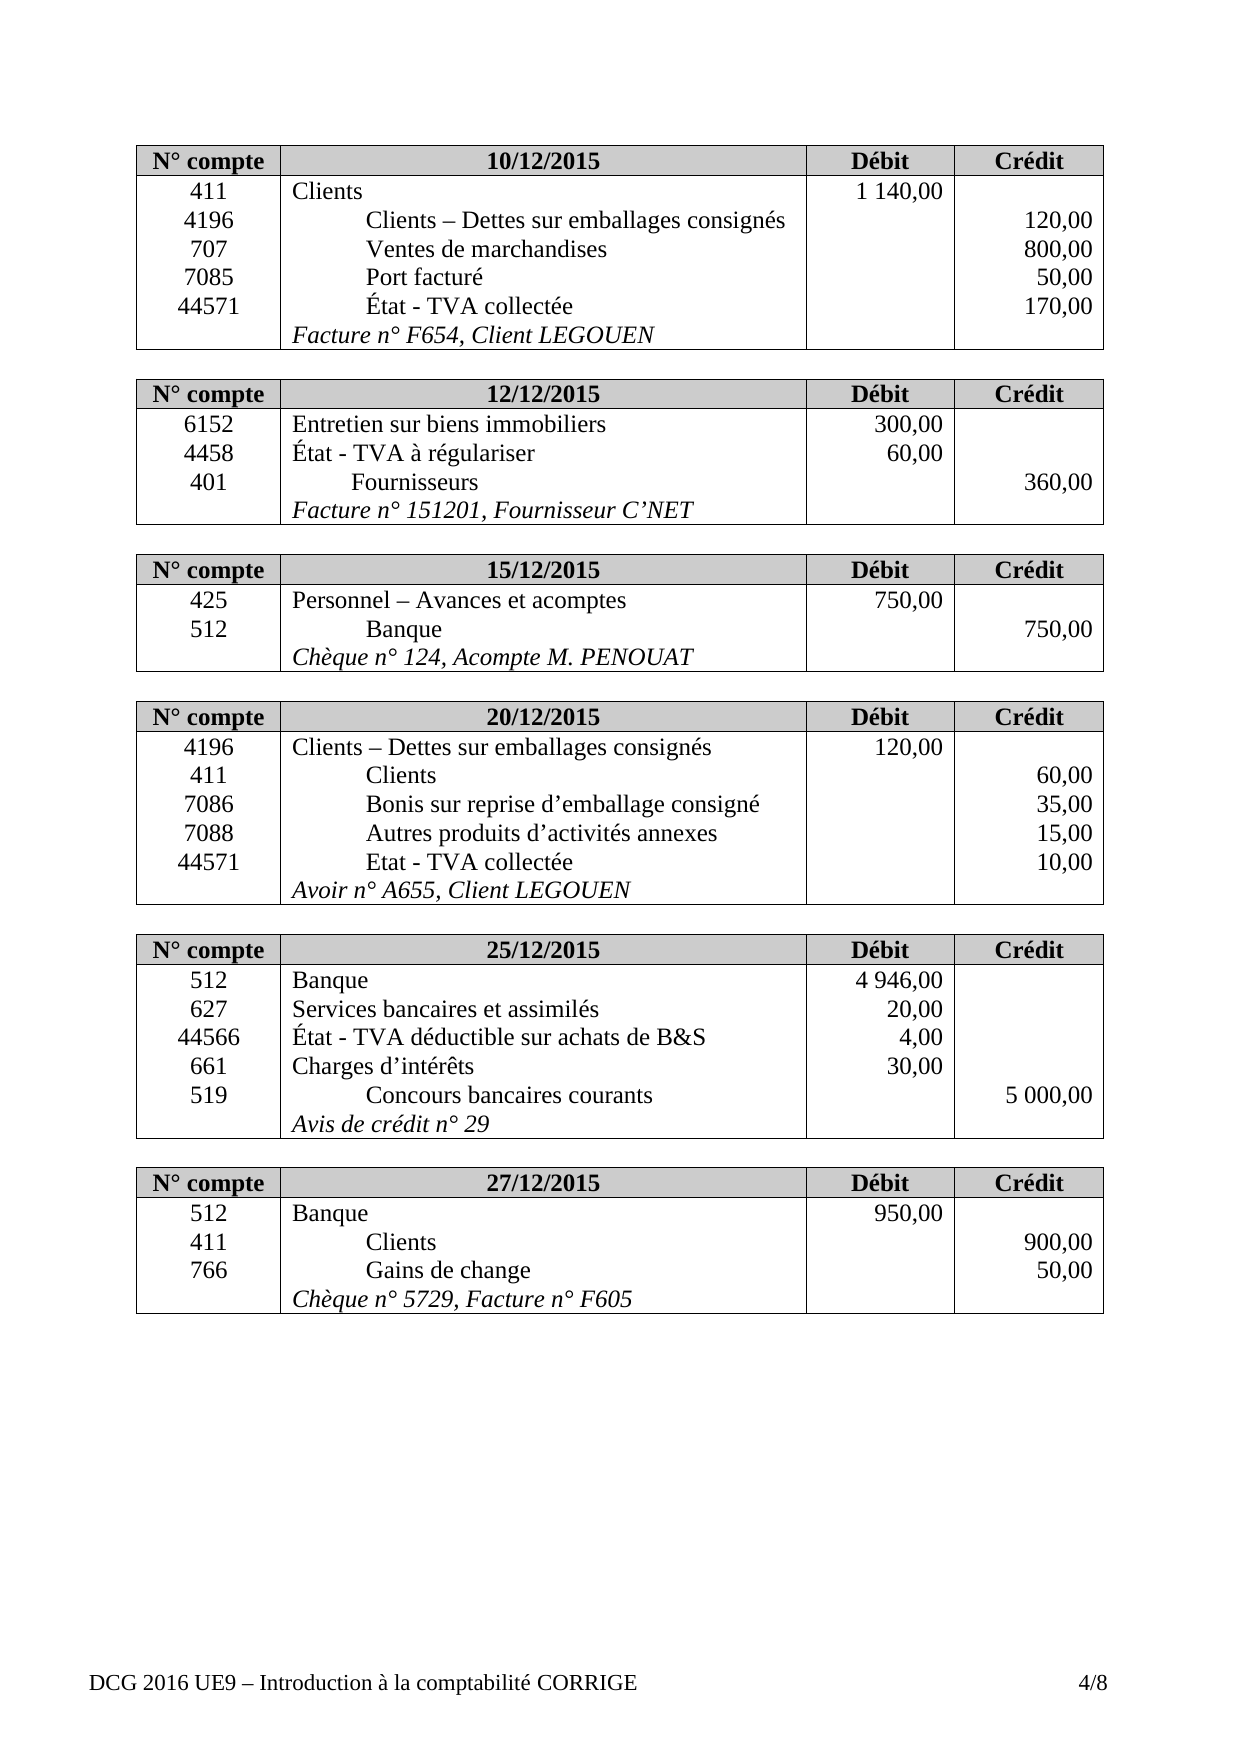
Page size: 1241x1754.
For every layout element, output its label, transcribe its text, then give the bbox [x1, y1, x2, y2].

table_header N° compte [137, 555, 280, 584]
table_cell 900,00 50,00 [955, 1198, 1103, 1313]
table_cell 4 946,00 20,00 4,00 30,00 [807, 965, 954, 1137]
table_header 20/12/2015 [281, 702, 806, 731]
table_header Débit [807, 935, 954, 964]
table_cell 950,00 [807, 1198, 954, 1313]
table_header Crédit [955, 146, 1103, 175]
table_cell 60,00 35,00 15,00 10,00 [955, 732, 1103, 904]
table_cell Banque Services bancaires et assimilés État - TVA déductible sur achats de B&S Charges d’intérêts Concours bancaires courants Avis de crédit n° 29 [281, 965, 806, 1137]
table_header 10/12/2015 [281, 146, 806, 175]
table_header N° compte [137, 380, 280, 408]
table_cell 750,00 [807, 585, 954, 671]
table_cell 6152 4458 401 [137, 409, 280, 524]
table_cell Clients Clients – Dettes sur emballages consignés Ventes de marchandises Port facturé État - TVA collectée Facture n° F654, Client LEGOUEN [281, 176, 806, 349]
table_header Crédit [955, 1168, 1103, 1197]
table_cell Clients – Dettes sur emballages consignés Clients Bonis sur reprise d’emballage consigné Autres produits d’activités annexes Etat - TVA collectée Avoir n° A655, Client LEGOUEN [281, 732, 806, 904]
table_header 25/12/2015 [281, 935, 806, 964]
table_cell 120,00 800,00 50,00 170,00 [955, 176, 1103, 349]
table_header N° compte [137, 1168, 280, 1197]
table_header Débit [807, 702, 954, 731]
table_cell 411 4196 707 7085 44571 [137, 176, 280, 349]
table_cell 120,00 [807, 732, 954, 904]
table_cell 425 512 [137, 585, 280, 671]
table_header Crédit [955, 380, 1103, 408]
table_cell 750,00 [955, 585, 1103, 671]
table_header Débit [807, 380, 954, 408]
table_cell Banque Clients Gains de change Chèque n° 5729, Facture n° F605 [281, 1198, 806, 1313]
table_cell 4196 411 7086 7088 44571 [137, 732, 280, 904]
table_header Crédit [955, 935, 1103, 964]
table_header N° compte [137, 146, 280, 175]
table_header 27/12/2015 [281, 1168, 806, 1197]
table_cell 512 627 44566 661 519 [137, 965, 280, 1137]
table_cell 512 411 766 [137, 1198, 280, 1313]
table_header Crédit [955, 555, 1103, 584]
table_header 15/12/2015 [281, 555, 806, 584]
table_cell Personnel – Avances et acomptes Banque Chèque n° 124, Acompte M. PENOUAT [281, 585, 806, 671]
table_cell 300,00 60,00 [807, 409, 954, 524]
table_header 12/12/2015 [281, 380, 806, 408]
table_header N° compte [137, 702, 280, 731]
table_header Débit [807, 146, 954, 175]
table_header Crédit [955, 702, 1103, 731]
table_cell Entretien sur biens immobiliers État - TVA à régulariser Fournisseurs Facture n° 151201, Fournisseur C’NET [281, 409, 806, 524]
table_cell 1 140,00 [807, 176, 954, 349]
table_cell 5 000,00 [955, 965, 1103, 1137]
table_header N° compte [137, 935, 280, 964]
table_header Débit [807, 555, 954, 584]
table_header Débit [807, 1168, 954, 1197]
table_cell 360,00 [955, 409, 1103, 524]
